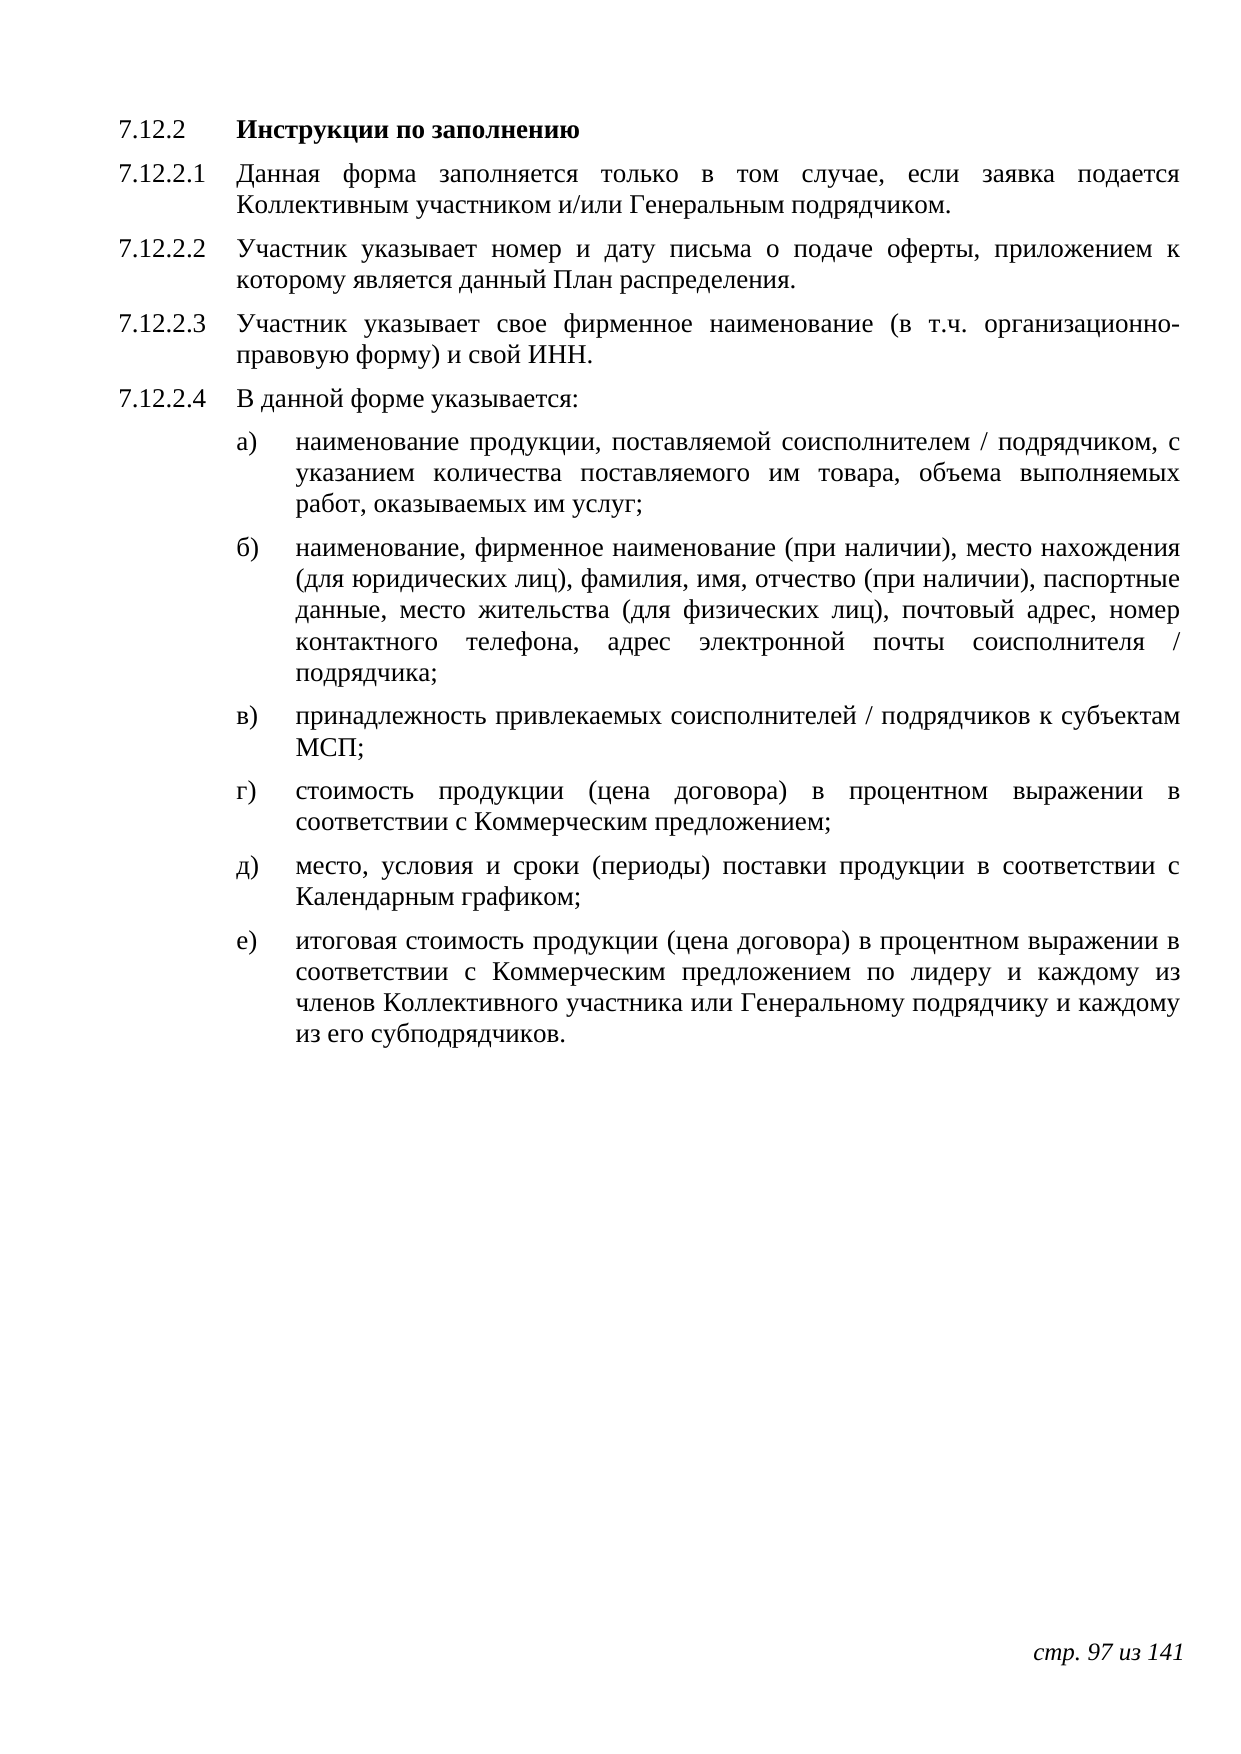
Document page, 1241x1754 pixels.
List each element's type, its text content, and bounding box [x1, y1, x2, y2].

text Данная форма заполняется только в том случае, если заявка подается Коллективным участником и/или Генеральным подрядчиком. [118, 157, 1181, 219]
text Инструкции по заполнению [118, 114, 1181, 145]
text Участник указывает свое фирменное наименование (в т.ч. организационно-правовую форму) и свой ИНН. [118, 307, 1181, 369]
text принадлежность привлекаемых соисполнителей / подрядчиков к субъектам МСП; [236, 699, 1181, 762]
text место, условия и сроки (периоды) поставки продукции в соответствии с Календарным графиком; [236, 849, 1181, 911]
list итоговая стоимость продукции (цена договора) в процентном выражении в соответствии с Коммерческим предложением по лидеру и каждому из членов Коллективного участника или Генеральному подрядчику и каждому из его субподрядчиков. [236, 924, 1181, 1048]
text наименование продукции, поставляемой соисполнителем / подрядчиком, с указанием количества поставляемого им товара, объема выполняемых работ, оказываемых им услуг; [236, 425, 1181, 519]
text стоимость продукции (цена договора) в процентном выражении в соответствии с Коммерческим предложением; [236, 774, 1181, 837]
text наименование, фирменное наименование (при наличии), место нахождения (для юридических лиц), фамилия, имя, отчество (при наличии), паспортные данные, место жительства (для физических лиц), почтовый адрес, номер контактного телефона, адрес электронной почты соисполнителя / подрядчика; [236, 531, 1181, 687]
text Участник указывает номер и дату письма о подаче оферты, приложением к которому является данный План распределения. [118, 232, 1181, 294]
text В данной форме указывается: [118, 382, 1181, 413]
